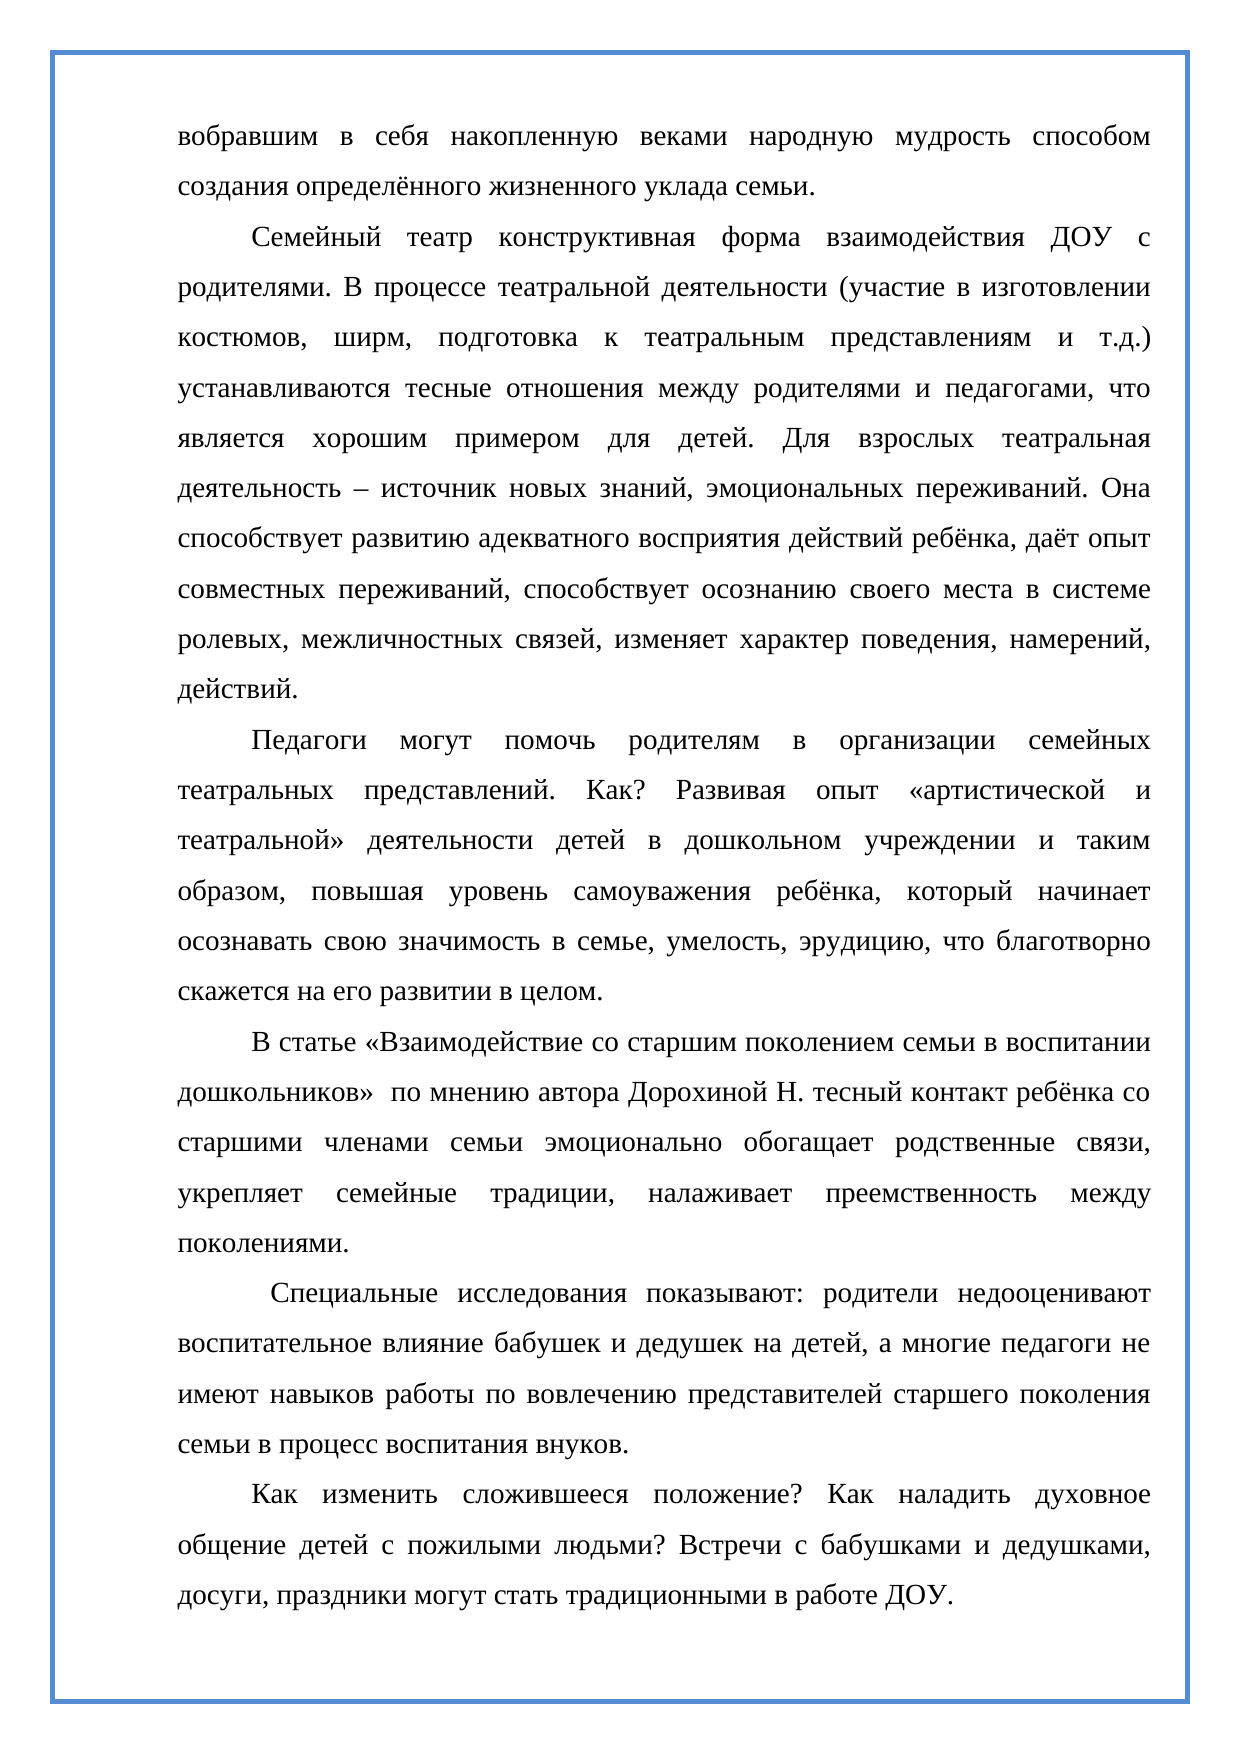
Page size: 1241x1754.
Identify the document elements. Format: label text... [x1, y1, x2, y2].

text Педагоги могут помочь родителям в организации семейных театральных представлений. Как? Развивая опыт «артистической и театральной» деятельности детей в дошкольном учреждении и таким образом, повышая уровень самоуважения ребёнка, который начинает осознавать свою значимость в семье, умелость, эрудицию, что благотворно скажется на его развитии в целом. [177, 722, 1152, 1007]
text Специальные исследования показывают: родители недооценивают воспитательное влияние бабушек и дедушек на детей, а многие педагоги не имеют навыков работы по вовлечению представителей старшего поколения семьи в процесс воспитания внуков. [177, 1275, 1152, 1460]
text Семейный театр конструктивная форма взаимодействия ДОУ с родителями. В процессе театральной деятельности (участие в изготовлении костюмов, ширм, подготовка к театральным представлениям и т.д.) устанавливаются тесные отношения между родителями и педагогами, что является хорошим примером для детей. Для взрослых театральная деятельность – источник новых знаний, эмоциональных переживаний. Она способствует развитию адекватного восприятия действий ребёнка, даёт опыт совместных переживаний, способствует осознанию своего места в системе ролевых, межличностных связей, изменяет характер поведения, намерений, действий. [177, 219, 1152, 705]
text Как изменить сложившееся положение? Как наладить духовное общение детей с пожилыми людьми? Встречи с бабушками и дедушками, досуги, праздники могут стать традиционными в работе ДОУ. [177, 1477, 1152, 1611]
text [177, 118, 1152, 202]
text В статье «Взаимодействие со старшим поколением семьи в воспитании дошкольников» по мнению автора Дорохиной Н. тесный контакт ребёнка со старшими членами семьи эмоционально обогащает родственные связи, укрепляет семейные традиции, налаживает преемственность между поколениями. [177, 1024, 1152, 1258]
